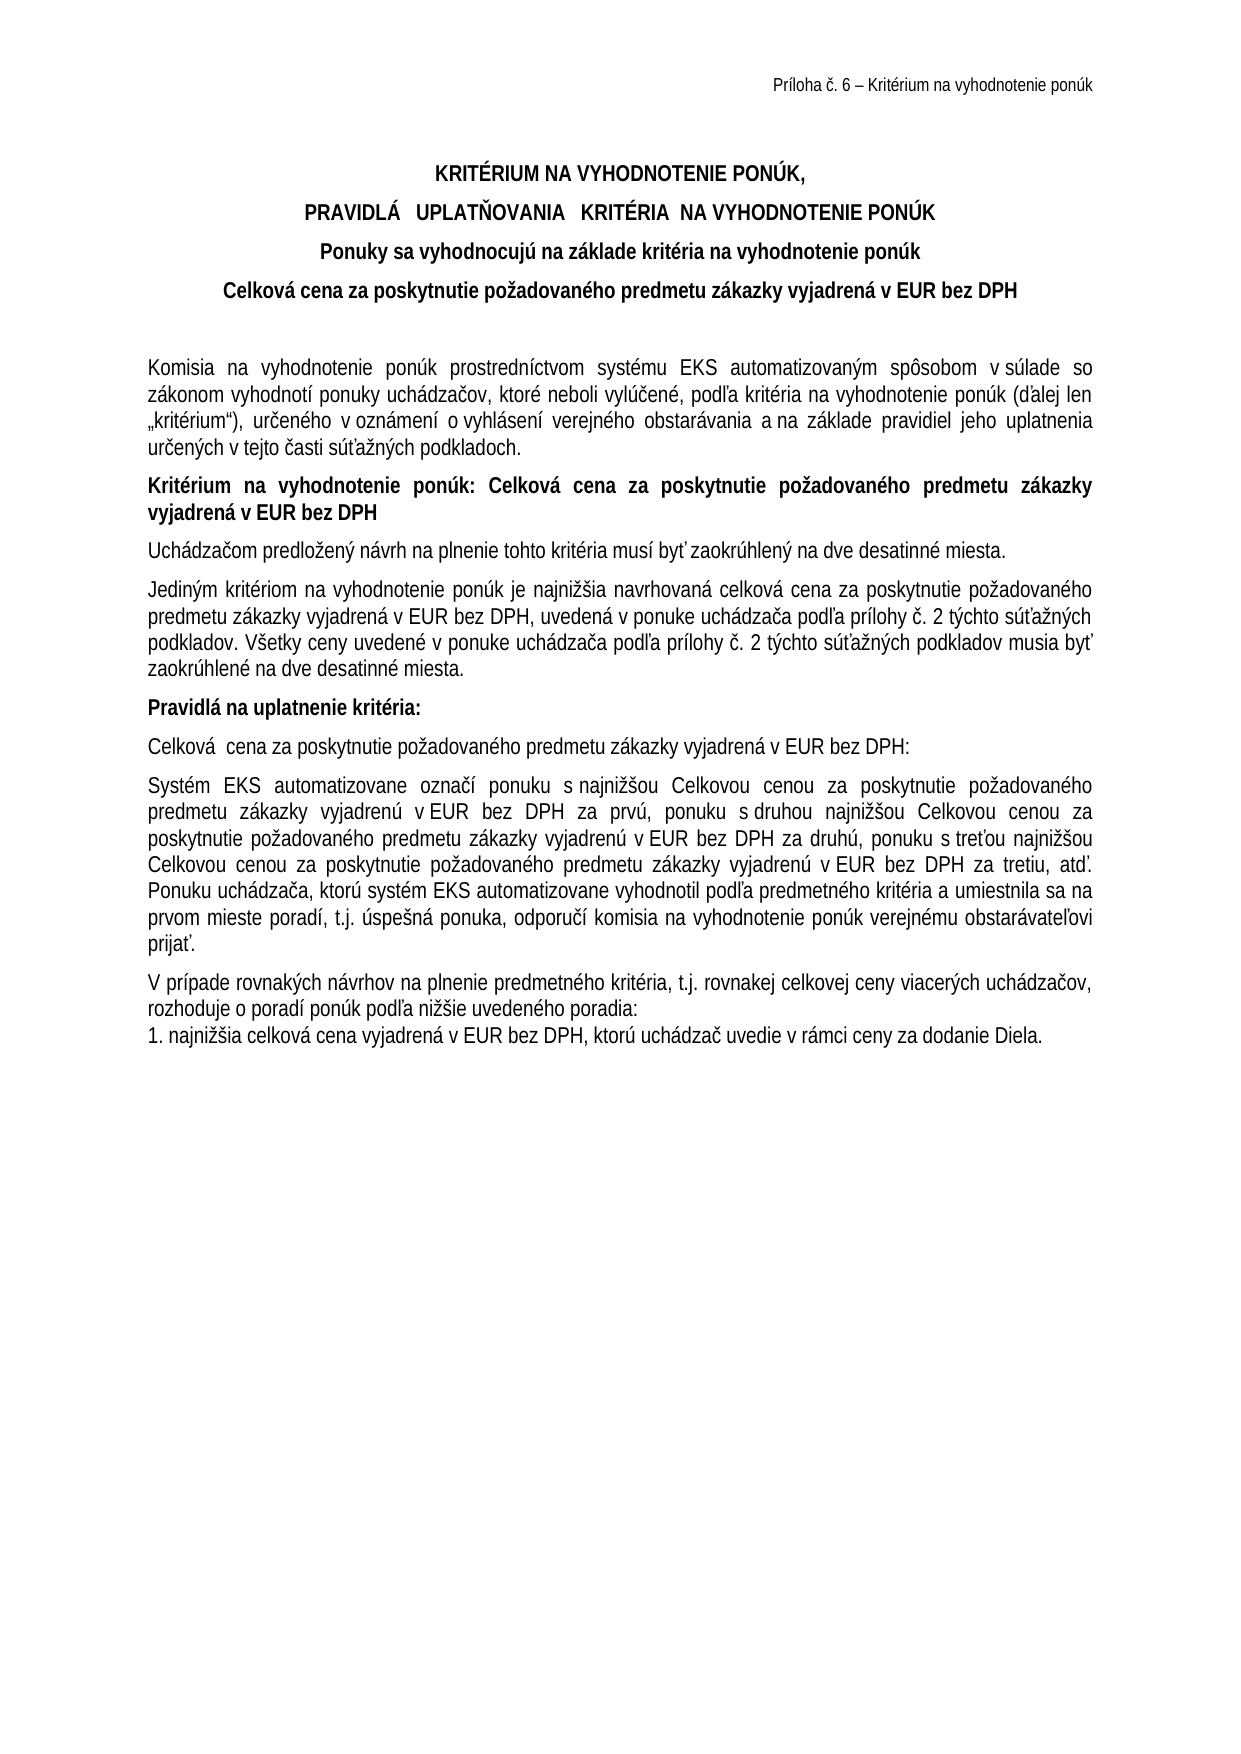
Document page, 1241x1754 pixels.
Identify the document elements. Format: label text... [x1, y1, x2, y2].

text Systém EKS automatizovane označí ponuku s najnižšou Celkovou cenou za poskytnutie požadovaného predmetu zákazky vyjadrenú v EUR bez DPH za prvú, ponuku s druhou najnižšou Celkovou cenou za poskytnutie požadovaného predmetu zákazky vyjadrenú v EUR bez DPH za druhú, ponuku s treťou najnižšou Celkovou cenou za poskytnutie požadovaného predmetu zákazky vyjadrenú v EUR bez DPH za tretiu, atď. Ponuku uchádzača, ktorú systém EKS automatizovane vyhodnotil podľa predmetného kritéria a umiestnila sa na prvom mieste poradí, t.j. úspešná ponuka, odporučí komisia na vyhodnotenie ponúk verejnému obstarávateľovi prijať. [148, 772, 1093, 956]
text Celková cena za poskytnutie požadovaného predmetu zákazky vyjadrená v EUR bez DPH [148, 277, 1093, 303]
text Pravidlá na uplatnenie kritéria: [148, 694, 1093, 721]
text 1. najnižšia celková cena vyjadrená v EUR bez DPH, ktorú uchádzač uvedie v rámci ceny za dodanie Diela. [148, 1022, 1093, 1048]
text V prípade rovnakých návrhov na plnenie predmetného kritéria, t.j. rovnakej celkovej ceny viacerých uchádzačov, rozhoduje o poradí ponúk podľa nižšie uvedeného poradia: [148, 969, 1093, 1022]
text Jediným kritériom na vyhodnotenie ponúk je najnižšia navrhovaná celková cena za poskytnutie požadovaného predmetu zákazky vyjadrená v EUR bez DPH, uvedená v ponuke uchádzača podľa prílohy č. 2 týchto súťažných podkladov. Všetky ceny uvedené v ponuke uchádzača podľa prílohy č. 2 týchto súťažných podkladov musia byť zaokrúhlené na dve desatinné miesta. [148, 576, 1093, 682]
text Celková cena za poskytnutie požadovaného predmetu zákazky vyjadrená v EUR bez DPH: [148, 733, 1093, 759]
text Ponuky sa vyhodnocujú na základe kritéria na vyhodnotenie ponúk [148, 238, 1093, 264]
text PRAVIDLÁ UPLATŇOVANIA KRITÉRIA NA VYHODNOTENIE PONÚK [148, 199, 1093, 225]
text KRITÉRIUM NA VYHODNOTENIE PONÚK, [148, 160, 1093, 186]
text Komisia na vyhodnotenie ponúk prostredníctvom systému EKS automatizovaným spôsobom v súlade so zákonom vyhodnotí ponuky uchádzačov, ktoré neboli vylúčené, podľa kritéria na vyhodnotenie ponúk (ďalej len „kritérium“), určeného v oznámení o vyhlásení verejného obstarávania a na základe pravidiel jeho uplatnenia určených v tejto časti súťažných podkladoch. [148, 354, 1093, 460]
text Kritérium na vyhodnotenie ponúk: Celková cena za poskytnutie požadovaného predmetu zákazky vyjadrená v EUR bez DPH [148, 472, 1093, 525]
list Uchádzačom predložený návrh na plnenie tohto kritéria musí byť zaokrúhlený na dve desatinné miesta. [148, 537, 1093, 564]
